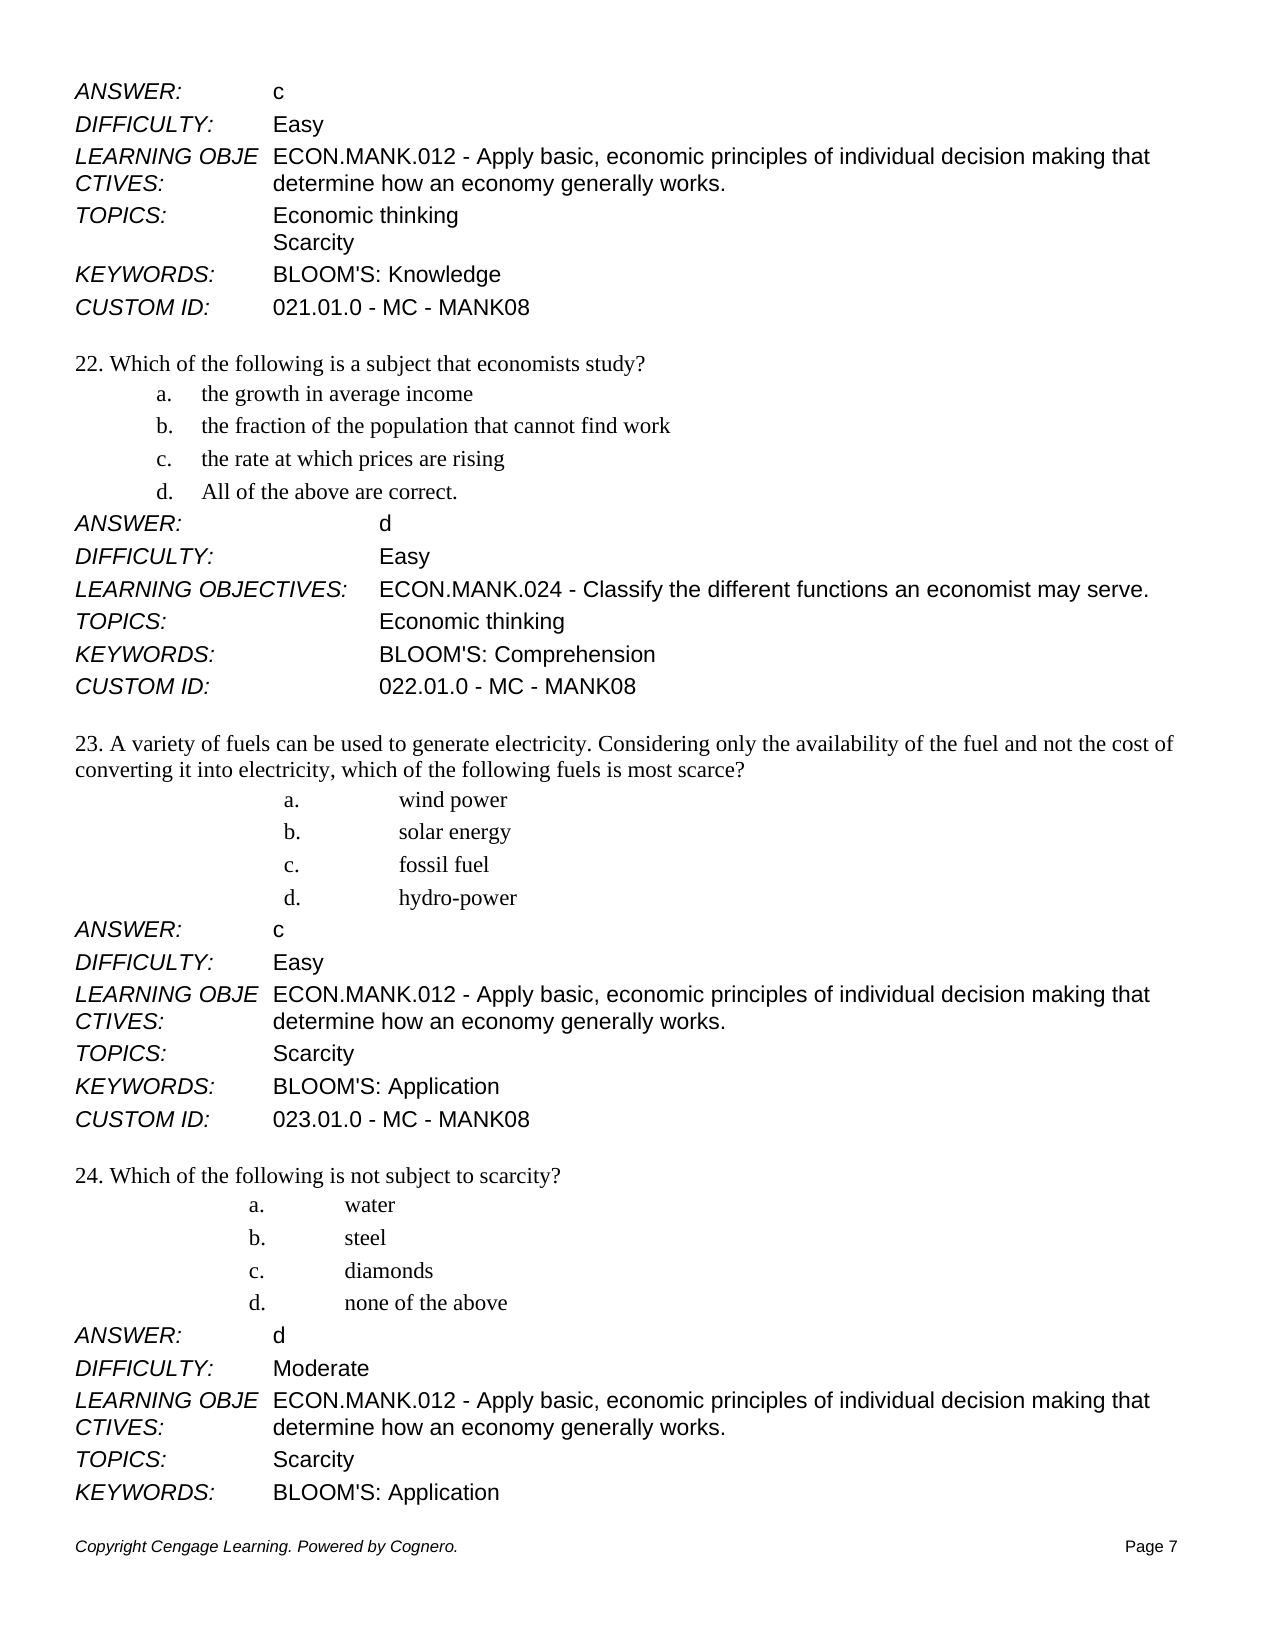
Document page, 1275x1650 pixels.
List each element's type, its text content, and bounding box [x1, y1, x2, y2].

table_header 23. A variety of fuels can be used to generate electricity. Considering only the availability of the fuel and not the cost of converting it into electricity, which of the following fuels is most scarce? [75, 730, 1200, 1135]
table_header 22. Which of the following is a subject that economists study? [75, 350, 1200, 703]
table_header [75, 75, 1200, 323]
table_header 24. Which of the following is not subject to scarcity?​ [75, 1162, 1200, 1508]
